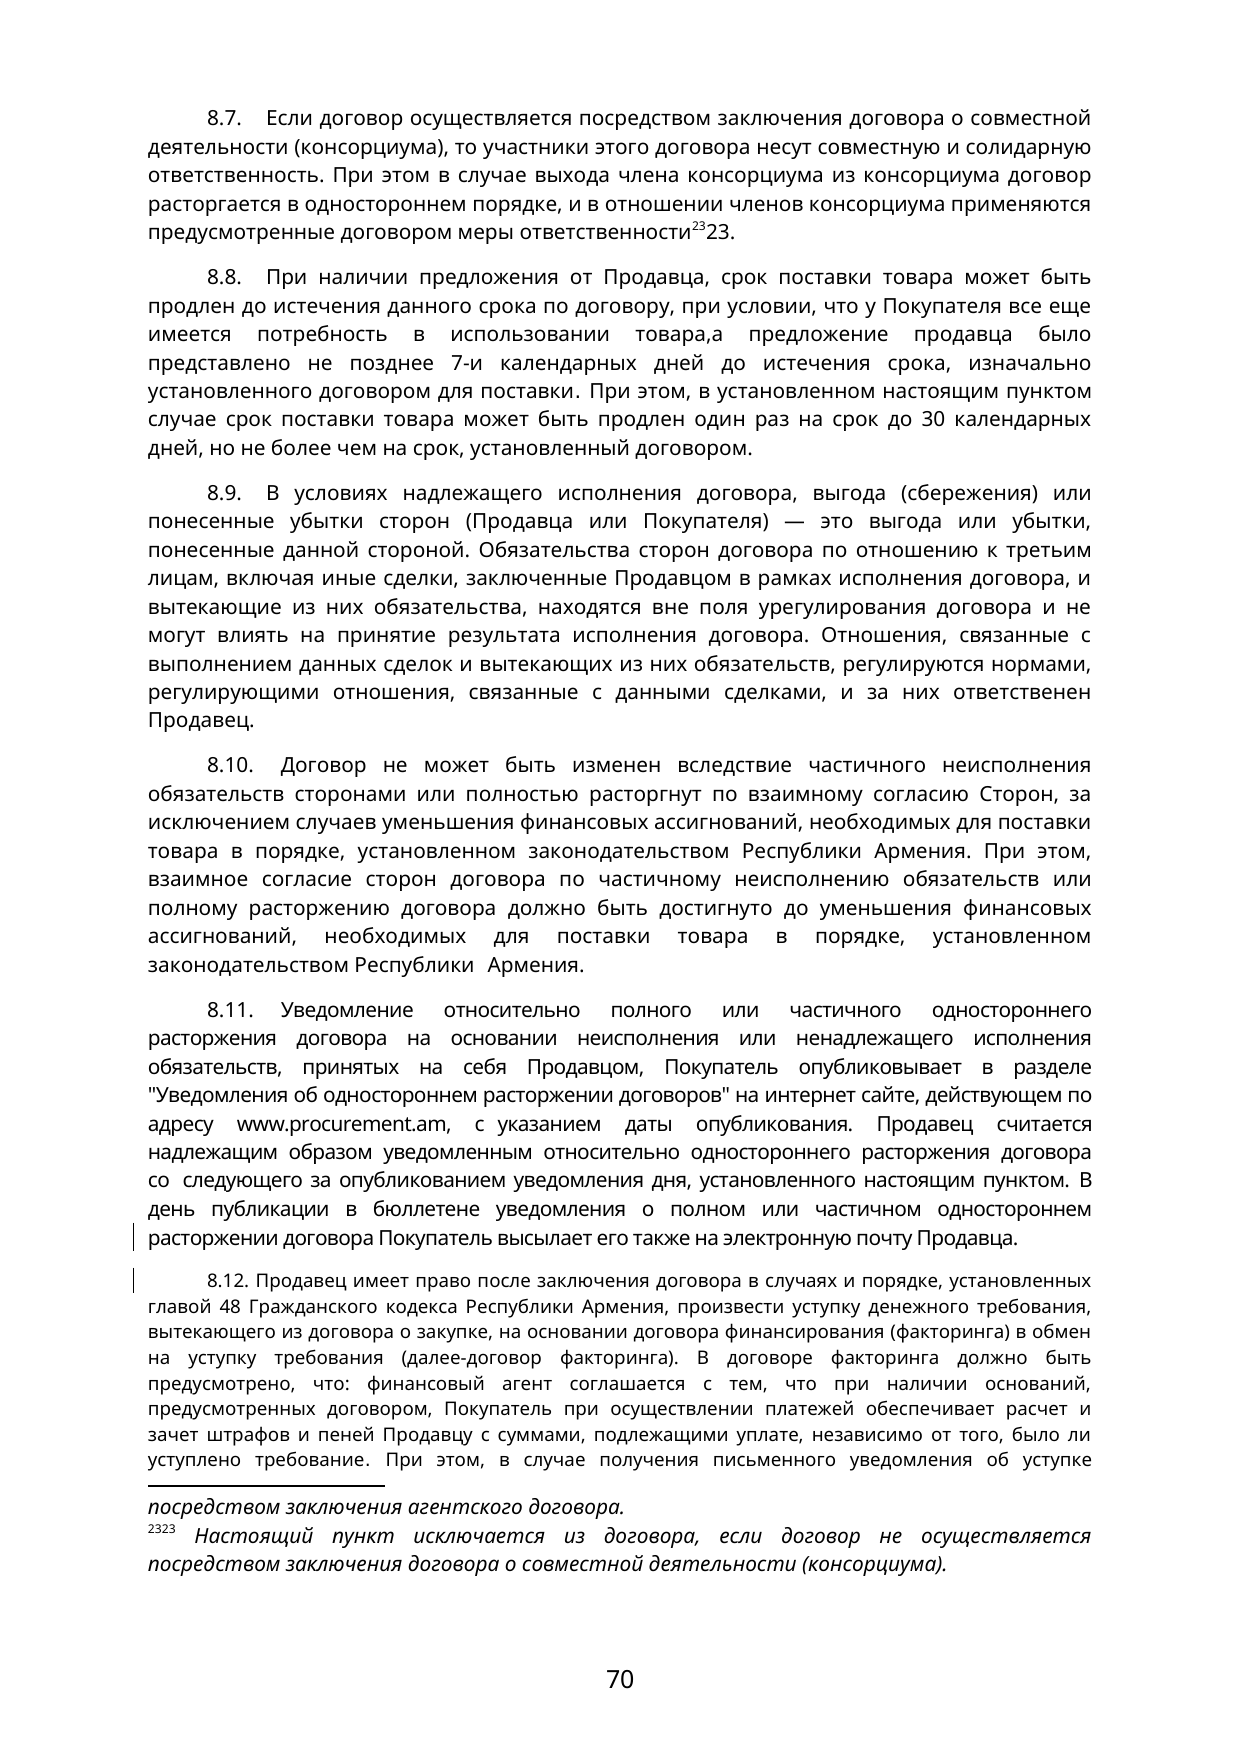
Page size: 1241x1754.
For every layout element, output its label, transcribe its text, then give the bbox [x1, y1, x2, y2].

text 8.9. В условиях надлежащего исполнения договора, выгода (сбережения) или понесенные убытки сторон (Продавца или Покупателя) — это выгода или убытки, понесенные данной стороной. Обязательства сторон договора по отношению к третьим лицам, включая иные сделки, заключенные Продавцом в рамках исполнения договора, и вытекающие из них обязательства, находятся вне поля урегулирования договора и не могут влиять на принятие результата исполнения договора. Отношения, связанные с выполнением данных сделок и вытекающих из них обязательств, регулируются нормами, регулирующими отношения, связанные с данными сделками, и за них ответственен Продавец. [148, 478, 1092, 734]
text 8.7. Если договор осуществляется посредством заключения договора о совместной деятельности (консорциума), то участники этого договора несут совместную и солидарную ответственность. При этом в случае выхода члена консорциума из консорциума договор расторгается в одностороннем порядке, и в отношении членов консорциума применяются предусмотренные договором меры ответственности23. [148, 103, 1092, 246]
text 8.10. Договор не может быть изменен вследствие частичного неисполнения обязательств сторонами или полностью расторгнут по взаимному согласию Сторон, за исключением случаев уменьшения финансовых ассигнований, необходимых для поставки товара в порядке, установленном законодательством Республики Армения. При этом, взаимное согласие сторон договора по частичному неисполнению обязательств или полному расторжению договора должно быть достигнуто до уменьшения финансовых ассигнований, необходимых для поставки товара в порядке, установленном законодательством Республики Армения. [148, 751, 1092, 978]
text 8.11. Уведомление относительно полного или частичного одностороннего расторжения договора на основании неисполнения или ненадлежащего исполнения обязательств, принятых на себя Продавцом, Покупатель опубликовывает в разделе "Уведомления об одностороннем расторжении договоров" на интернет сайте, действующем по адресу www.procurement.am, с указанием даты опубликования. Продавец считается надлежащим образом уведомленным относительно одностороннего расторжения договора со следующего за опубликованием уведомления дня, установленного настоящим пунктом. В день публикации в бюллетене уведомления о полном или частичном одностороннем расторжении договора Покупатель высылает его также на электронную почту Продавца. [148, 995, 1092, 1251]
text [148, 1268, 1092, 1472]
text 8.8. При наличии предложения от Продавца, срок поставки товара может быть продлен до истечения данного срока по договору, при условии, что у Покупателя все еще имеется потребность в использовании товара,а предложение продавца было представлено не позднее 7-и календарных дней до истечения срока, изначально установленного договором для поставки. При этом, в установленном настоящим пунктом случае срок поставки товара может быть продлен один раз на срок до 30 календарных дней, но не более чем на срок, установленный договором. [148, 262, 1092, 461]
